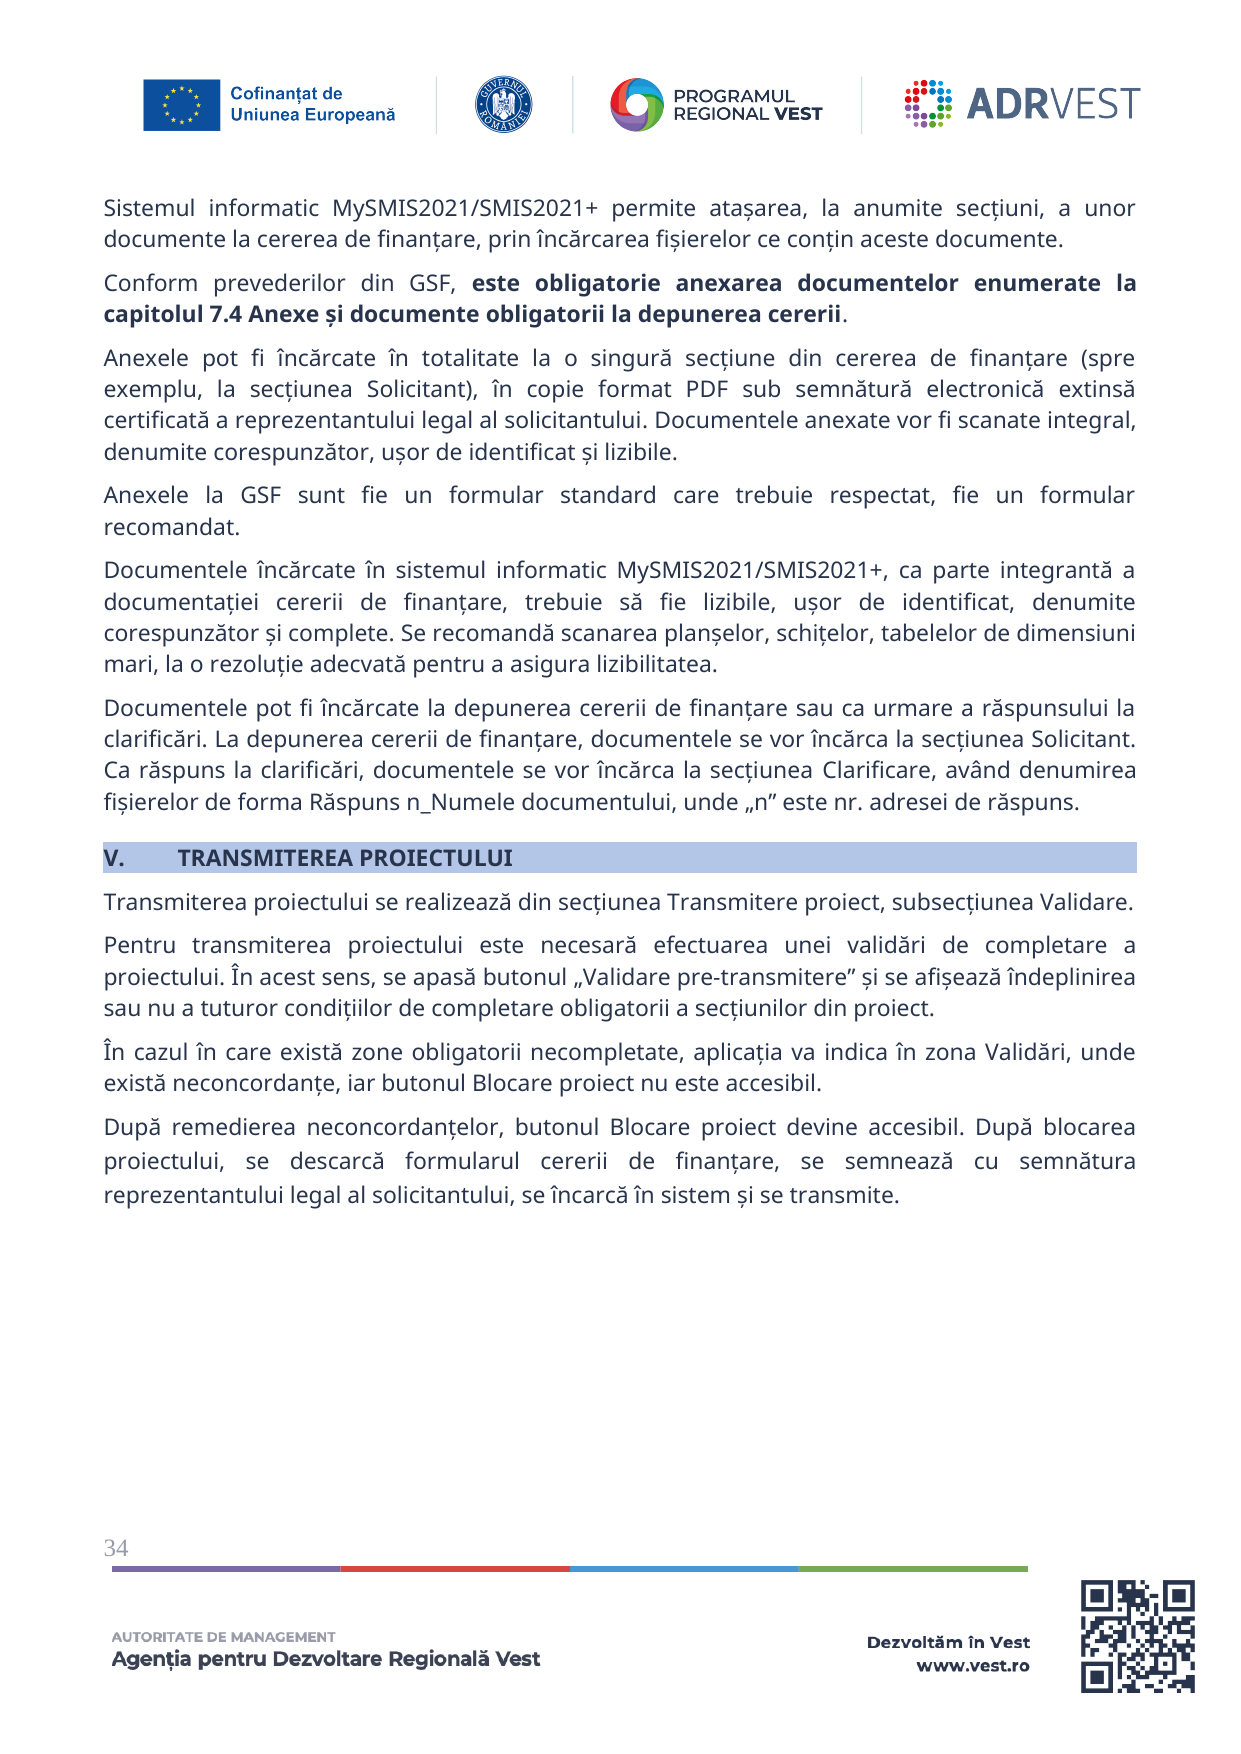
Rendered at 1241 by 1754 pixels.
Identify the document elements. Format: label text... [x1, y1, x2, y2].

text Documentele încărcate în sistemul informatic MySMIS2021/SMIS2021+, ca parte integrantă a documentației cererii de finanțare, trebuie să fie lizibile, ușor de identificat, denumite corespunzător și complete. Se recomandă scanarea planșelor, schițelor, tabelelor de dimensiuni mari, la o rezoluție adecvată pentru a asigura lizibilitatea. [103, 554, 1137, 679]
text În cazul în care există zone obligatorii necompletate, aplicația va indica în zona Validări, unde există neconcordanțe, iar butonul Blocare proiect nu este accesibil. [103, 1036, 1137, 1098]
text Documentele pot fi încărcate la depunerea cererii de finanțare sau ca urmare a răspunsului la clarificări. La depunerea cererii de finanțare, documentele se vor încărca la secțiunea Solicitant. Ca răspuns la clarificări, documentele se vor încărca la secțiunea Clarificare, având denumirea fișierelor de forma Răspuns n_Numele documentului, unde „n” este nr. adresei de răspuns. [103, 692, 1137, 817]
text După remedierea neconcordanțelor, butonul Blocare proiect devine accesibil. După blocarea proiectului, se descarcă formularul cererii de finanțare, se semnează cu semnătura reprezentantului legal al solicitantului, se încarcă în sistem și se transmite. [103, 1111, 1137, 1211]
text Transmiterea proiectului se realizează din secțiunea Transmitere proiect, subsecțiunea Validare. [103, 886, 1137, 917]
text Pentru transmiterea proiectului este necesară efectuarea unei validări de completare a proiectului. În acest sens, se apasă butonul „Validare pre-transmitere” și se afișează îndeplinirea sau nu a tuturor condițiilor de completare obligatorii a secțiunilor din proiect. [103, 929, 1137, 1023]
text Sistemul informatic MySMIS2021/SMIS2021+ permite atașarea, la anumite secțiuni, a unor documente la cererea de finanțare, prin încărcarea fișierelor ce conțin aceste documente. [103, 192, 1137, 254]
picture [103, 1562, 1044, 1681]
text Anexele pot fi încărcate în totalitate la o singură secțiune din cererea de finanțare (spre exemplu, la secțiunea Solicitant), în copie format PDF sub semnătură electronică extinsă certificată a reprezentantului legal al solicitantului. Documentele anexate vor fi scanate integral, denumite corespunzător, ușor de identificat și lizibile. [103, 342, 1137, 467]
text Conform prevederilor din GSF, este obligatorie anexarea documentelor enumerate la capitolul 7.4 Anexe și documente obligatorii la depunerea cererii. [103, 267, 1137, 329]
picture [103, 58, 1180, 152]
text Anexele la GSF sunt fie un formular standard care trebuie respectat, fie un formular recomandat. [103, 479, 1137, 542]
picture [1072, 1571, 1204, 1702]
subtitle TRANSMITEREA PROIECTULUI [103, 842, 1137, 873]
